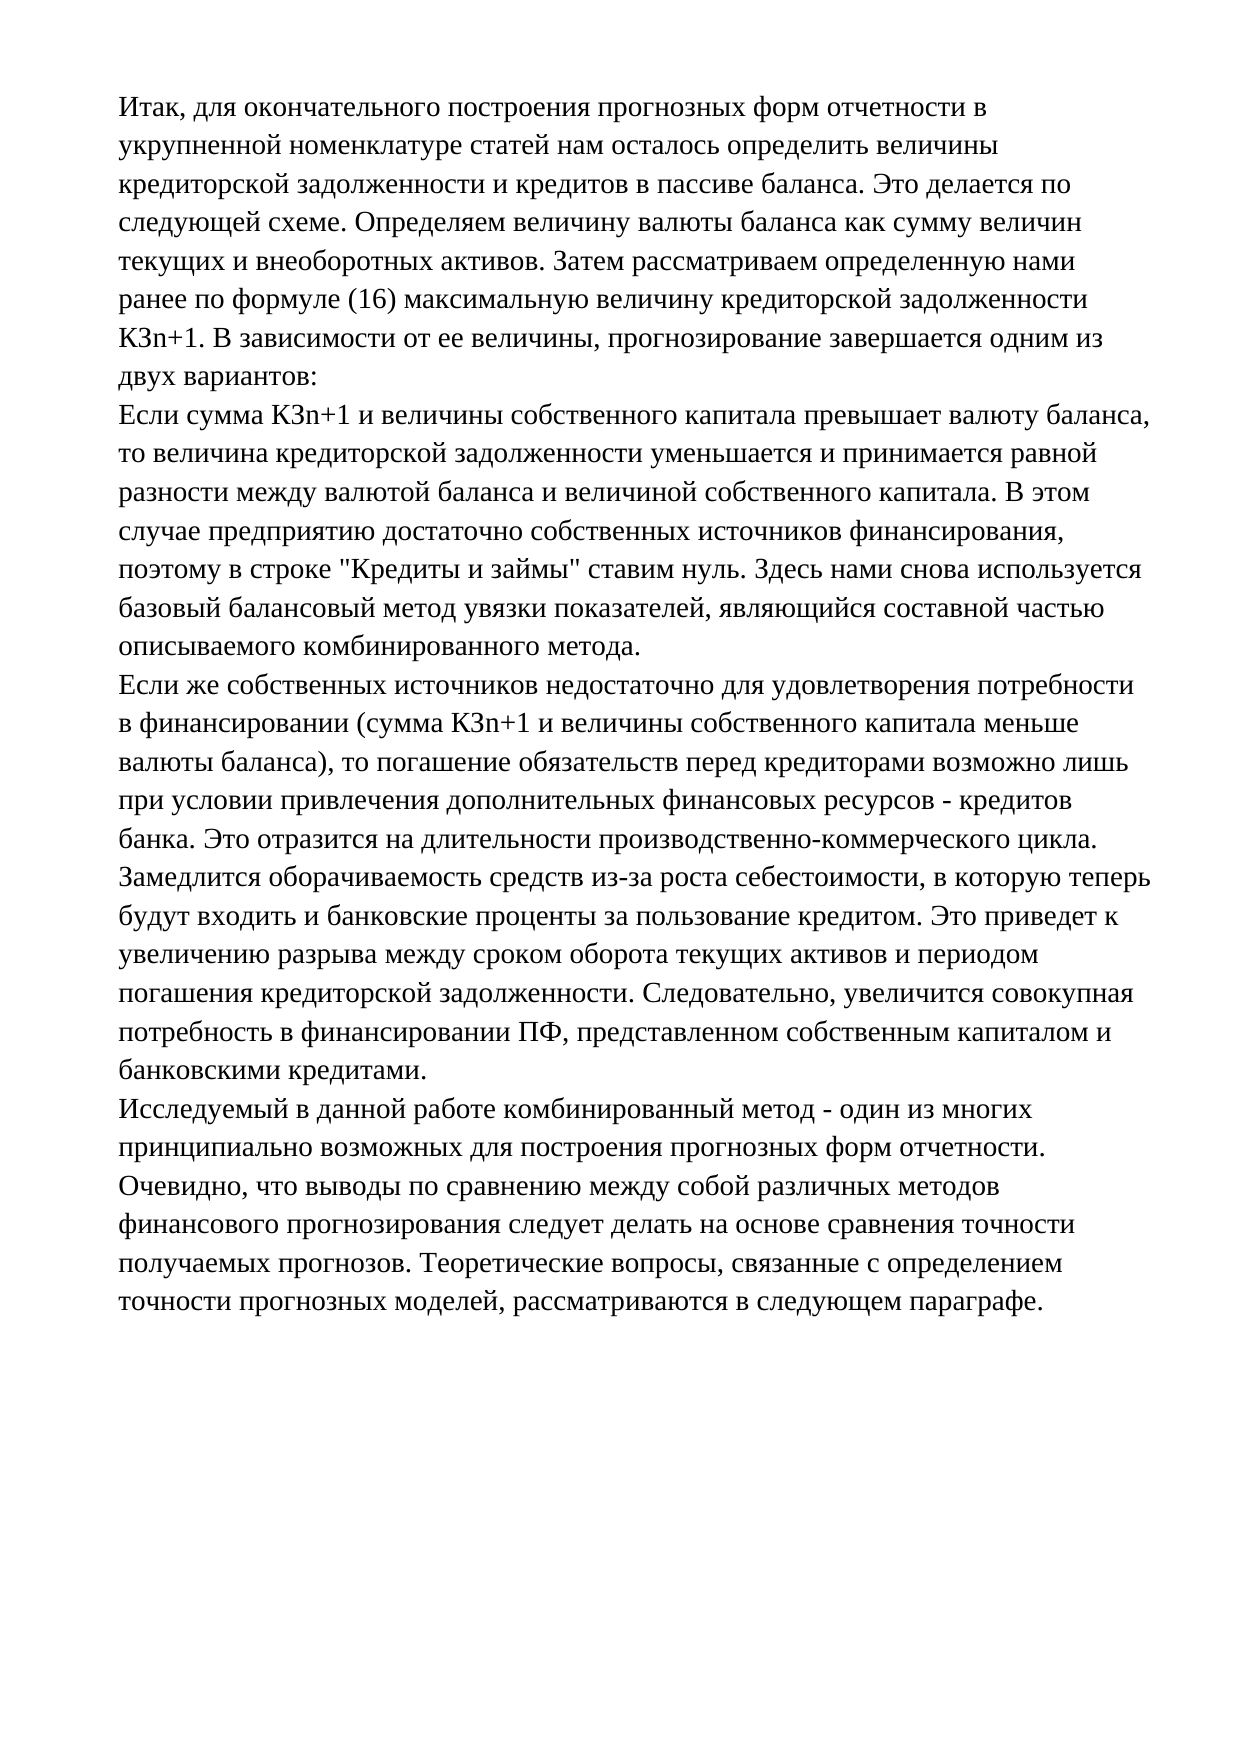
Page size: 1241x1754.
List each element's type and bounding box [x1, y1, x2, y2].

text [118, 89, 1152, 1349]
